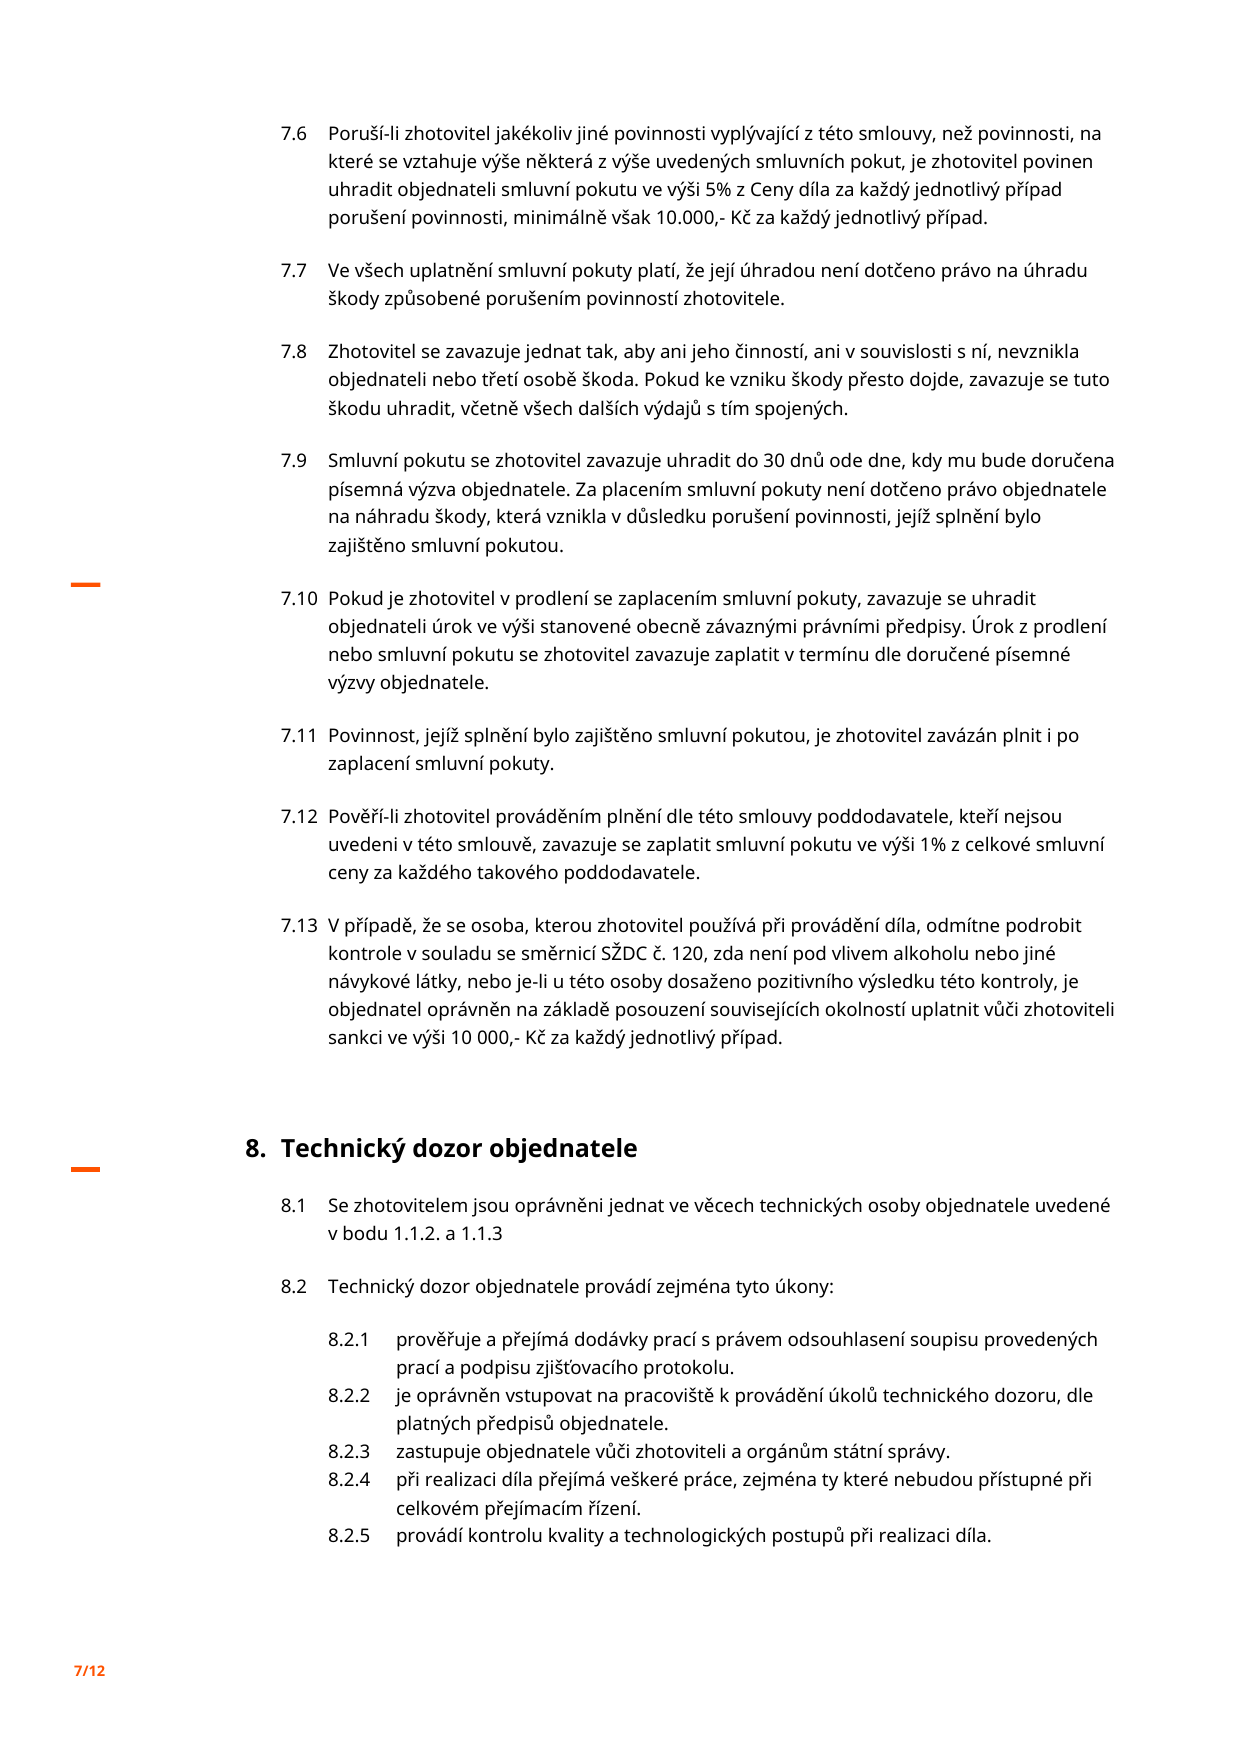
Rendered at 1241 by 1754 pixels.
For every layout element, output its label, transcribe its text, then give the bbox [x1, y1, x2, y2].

list Pokud je zhotovitel v prodlení se zaplacením smluvní pokuty, zavazuje se uhradit objednateli úrok ve výši stanovené obecně závaznými právními předpisy. Úrok z prodlení nebo smluvní pokutu se zhotovitel zavazuje zaplatit v termínu dle doručené písemné výzvy objednatele. [281, 585, 1122, 694]
list Se zhotovitelem jsou oprávněni jednat ve věcech technických osoby objednatele uvedené v bodu 1.1.2. a 1.1.3 [281, 1193, 1122, 1246]
list Technický dozor objednatele [245, 1130, 1122, 1164]
list Povinnost, jejíž splnění bylo zajištěno smluvní pokutou, je zhotovitel zavázán plnit i po zaplacení smluvní pokuty. [281, 722, 1122, 776]
list Pověří-li zhotovitel prováděním plnění dle této smlouvy poddodavatele, kteří nejsou uvedeni v této smlouvě, zavazuje se zaplatit smluvní pokutu ve výši 1% z celkové smluvní ceny za každého takového poddodavatele. [281, 803, 1122, 884]
list prověřuje a přejímá dodávky prací s právem odsouhlasení soupisu provedených prací a podpisu zjišťovacího protokolu. [328, 1327, 1122, 1380]
list V případě, že se osoba, kterou zhotovitel používá při provádění díla, odmítne podrobit kontrole v souladu se směrnicí SŽDC č. 120, zda není pod vlivem alkoholu nebo jiné návykové látky, nebo je-li u této osoby dosaženo pozitivního výsledku této kontroly, je objednatel oprávněn na základě posouzení souvisejících okolností uplatnit vůči zhotoviteli sankci ve výši 10 000,- Kč za každý jednotlivý případ. [281, 912, 1122, 1050]
list provádí kontrolu kvality a technologických postupů při realizaci díla. [328, 1523, 1122, 1548]
list Poruší-li zhotovitel jakékoliv jiné povinnosti vyplývající z této smlouvy, než povinnosti, na které se vztahuje výše některá z výše uvedených smluvních pokut, je zhotovitel povinen uhradit objednateli smluvní pokutu ve výši 5% z Ceny díla za každý jednotlivý případ porušení povinnosti, minimálně však 10.000,- Kč za každý jednotlivý případ. [281, 121, 1122, 230]
list Technický dozor objednatele provádí zejména tyto úkony: [281, 1274, 1122, 1299]
list Ve všech uplatnění smluvní pokuty platí, že její úhradou není dotčeno právo na úhradu škody způsobené porušením povinností zhotovitele. [281, 258, 1122, 311]
list při realizaci díla přejímá veškeré práce, zejména ty které nebudou přístupné při celkovém přejímacím řízení. [328, 1467, 1122, 1520]
list je oprávněn vstupovat na pracoviště k provádění úkolů technického dozoru, dle platných předpisů objednatele. [328, 1383, 1122, 1436]
list Smluvní pokutu se zhotovitel zavazuje uhradit do 30 dnů ode dne, kdy mu bude doručena písemná výzva objednatele. Za placením smluvní pokuty není dotčeno právo objednatele na náhradu škody, která vznikla v důsledku porušení povinnosti, jejíž splnění bylo zajištěno smluvní pokutou. [281, 448, 1122, 557]
list zastupuje objednatele vůči zhotoviteli a orgánům státní správy. [328, 1439, 1122, 1464]
list Zhotovitel se zavazuje jednat tak, aby ani jeho činností, ani v souvislosti s ní, nevznikla objednateli nebo třetí osobě škoda. Pokud ke vzniku škody přesto dojde, zavazuje se tuto škodu uhradit, včetně všech dalších výdajů s tím spojených. [281, 339, 1122, 420]
